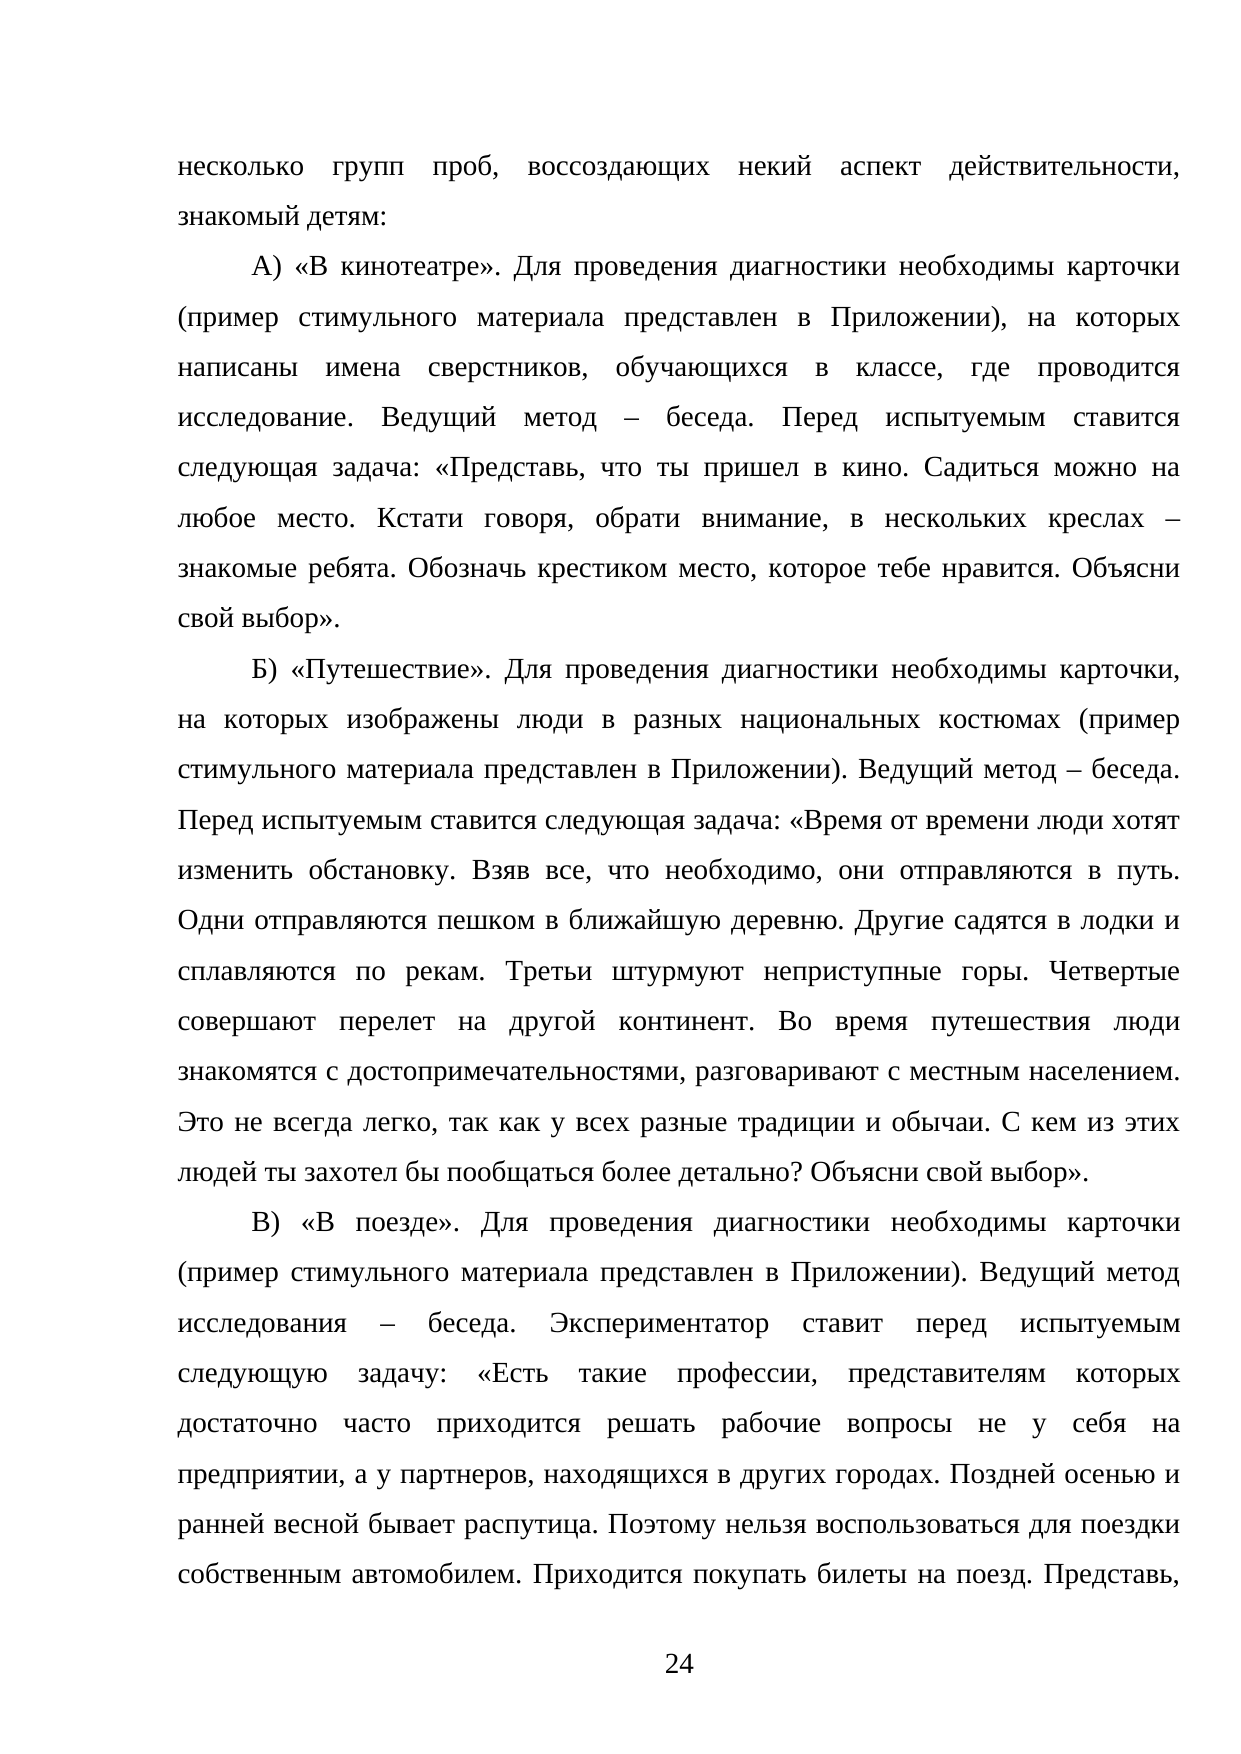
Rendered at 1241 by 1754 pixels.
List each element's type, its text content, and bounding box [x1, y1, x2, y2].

list А) «В кинотеатре». Для проведения диагностики необходимы карточки (пример стимульного материала представлен в Приложении), на которых написаны имена сверстников, обучающихся в классе, где проводится исследование. Ведущий метод – беседа. Перед испытуемым ставится следующая задача: «Представь, что ты пришел в кино. Садиться можно на любое место. Кстати говоря, обрати внимание, в нескольких креслах – знакомые ребята. Обозначь крестиком место, которое тебе нравится. Объясни свой выбор». [177, 248, 1181, 634]
list Б) «Путешествие». Для проведения диагностики необходимы карточки, на которых изображены люди в разных национальных костюмах (пример стимульного материала представлен в Приложении). Ведущий метод – беседа. Перед испытуемым ставится следующая задача: «Время от времени люди хотят изменить обстановку. Взяв все, что необходимо, они отправляются в путь. Одни отправляются пешком в ближайшую деревню. Другие садятся в лодки и сплавляются по рекам. Третьи штурмуют неприступные горы. Четвертые совершают перелет на другой континент. Во время путешествия люди знакомятся с достопримечательностями, разговаривают с местным населением. Это не всегда легко, так как у всех разные традиции и обычаи. С кем из этих людей ты захотел бы пообщаться более детально? Объясни свой выбор». [177, 651, 1181, 1187]
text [177, 148, 1181, 232]
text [177, 1204, 1181, 1590]
